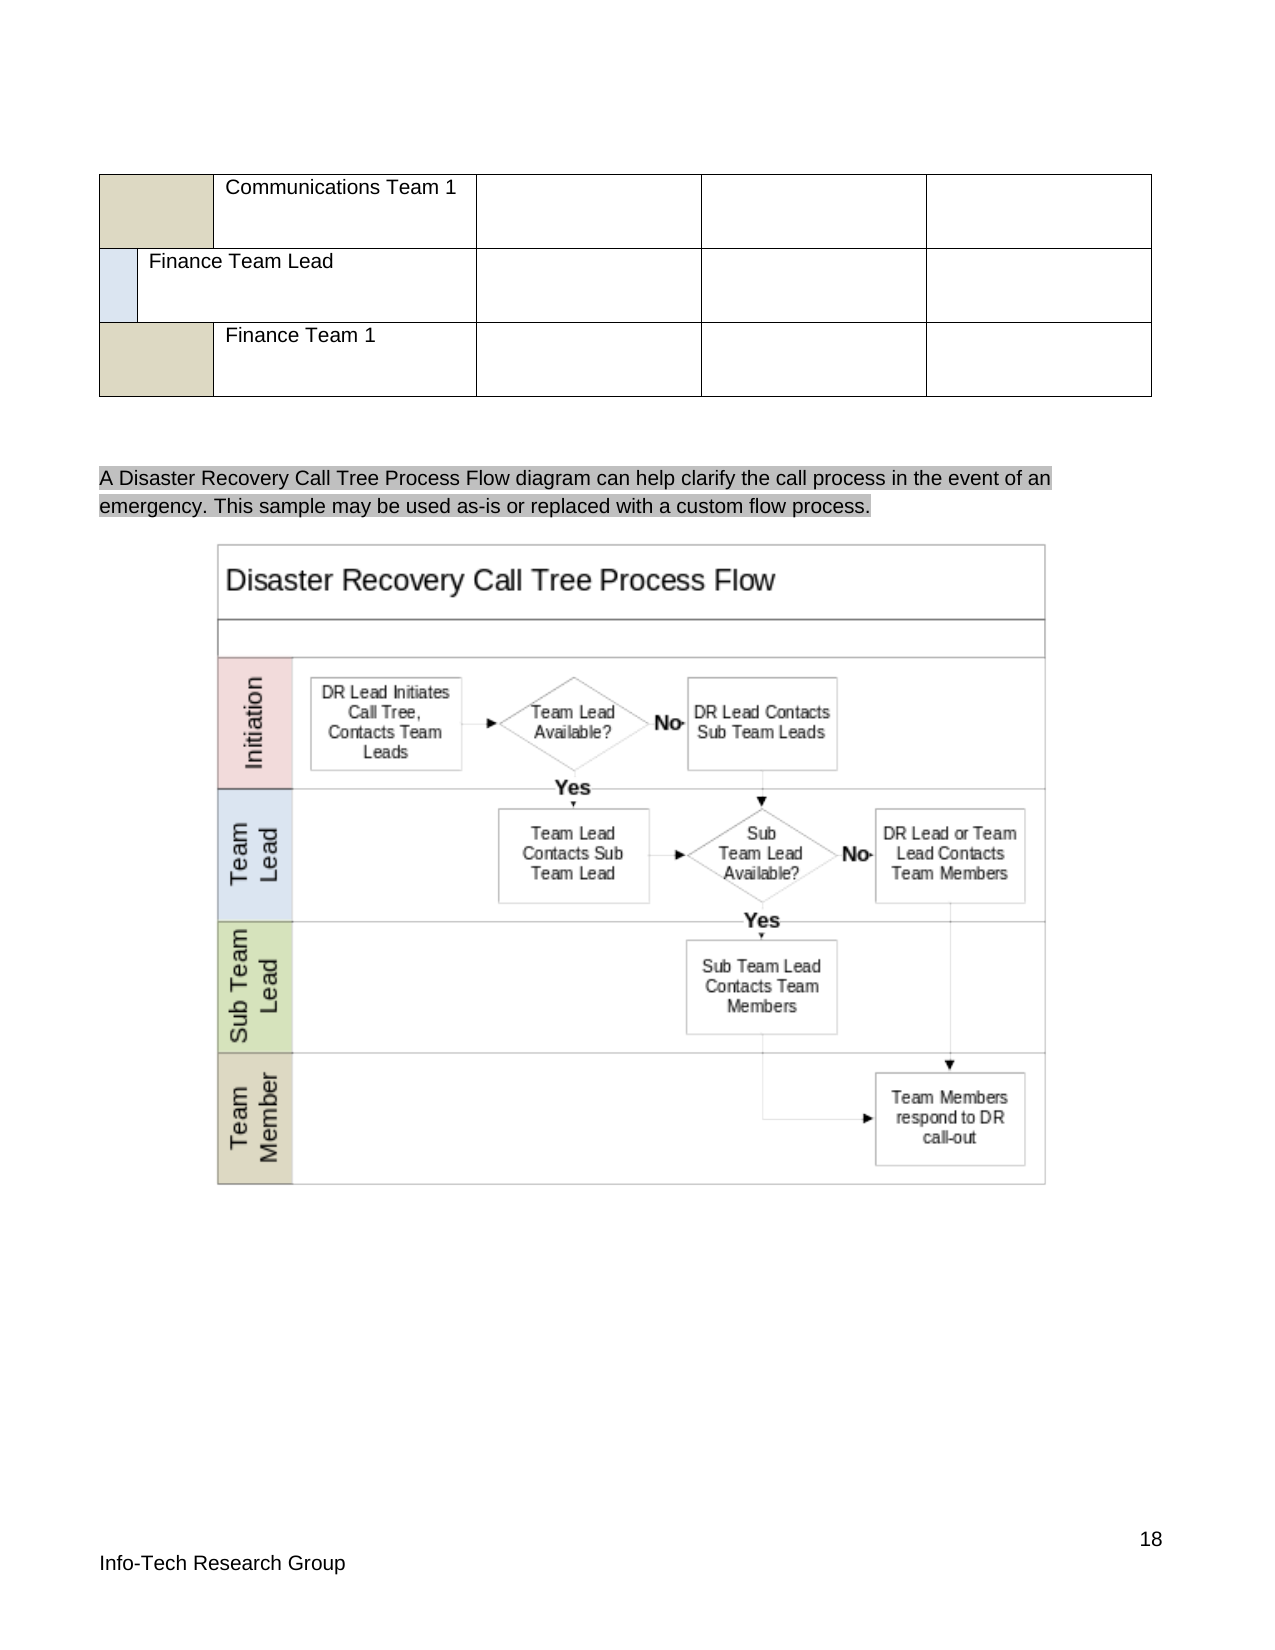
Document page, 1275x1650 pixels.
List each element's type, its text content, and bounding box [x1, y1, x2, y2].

table_header [100, 175, 213, 248]
table_cell [477, 249, 701, 322]
table_cell [927, 323, 1151, 396]
table_header Communications Team 1 [214, 175, 476, 248]
table_cell [477, 323, 701, 396]
table_cell [927, 249, 1151, 322]
table_cell [702, 249, 926, 322]
table_cell [100, 249, 137, 322]
table_cell Finance Team 1 [214, 323, 476, 396]
table_cell [100, 323, 213, 396]
text A Disaster Recovery Call Tree Process Flow diagram can help clarify the call process in the event of an emergency. This sample may be used as-is or replaced with a custom flow process. [99, 466, 1162, 517]
table_header [702, 175, 926, 248]
table_cell Finance Team Lead [138, 249, 476, 322]
table_cell [702, 323, 926, 396]
table_header [927, 175, 1151, 248]
table_header [477, 175, 701, 248]
